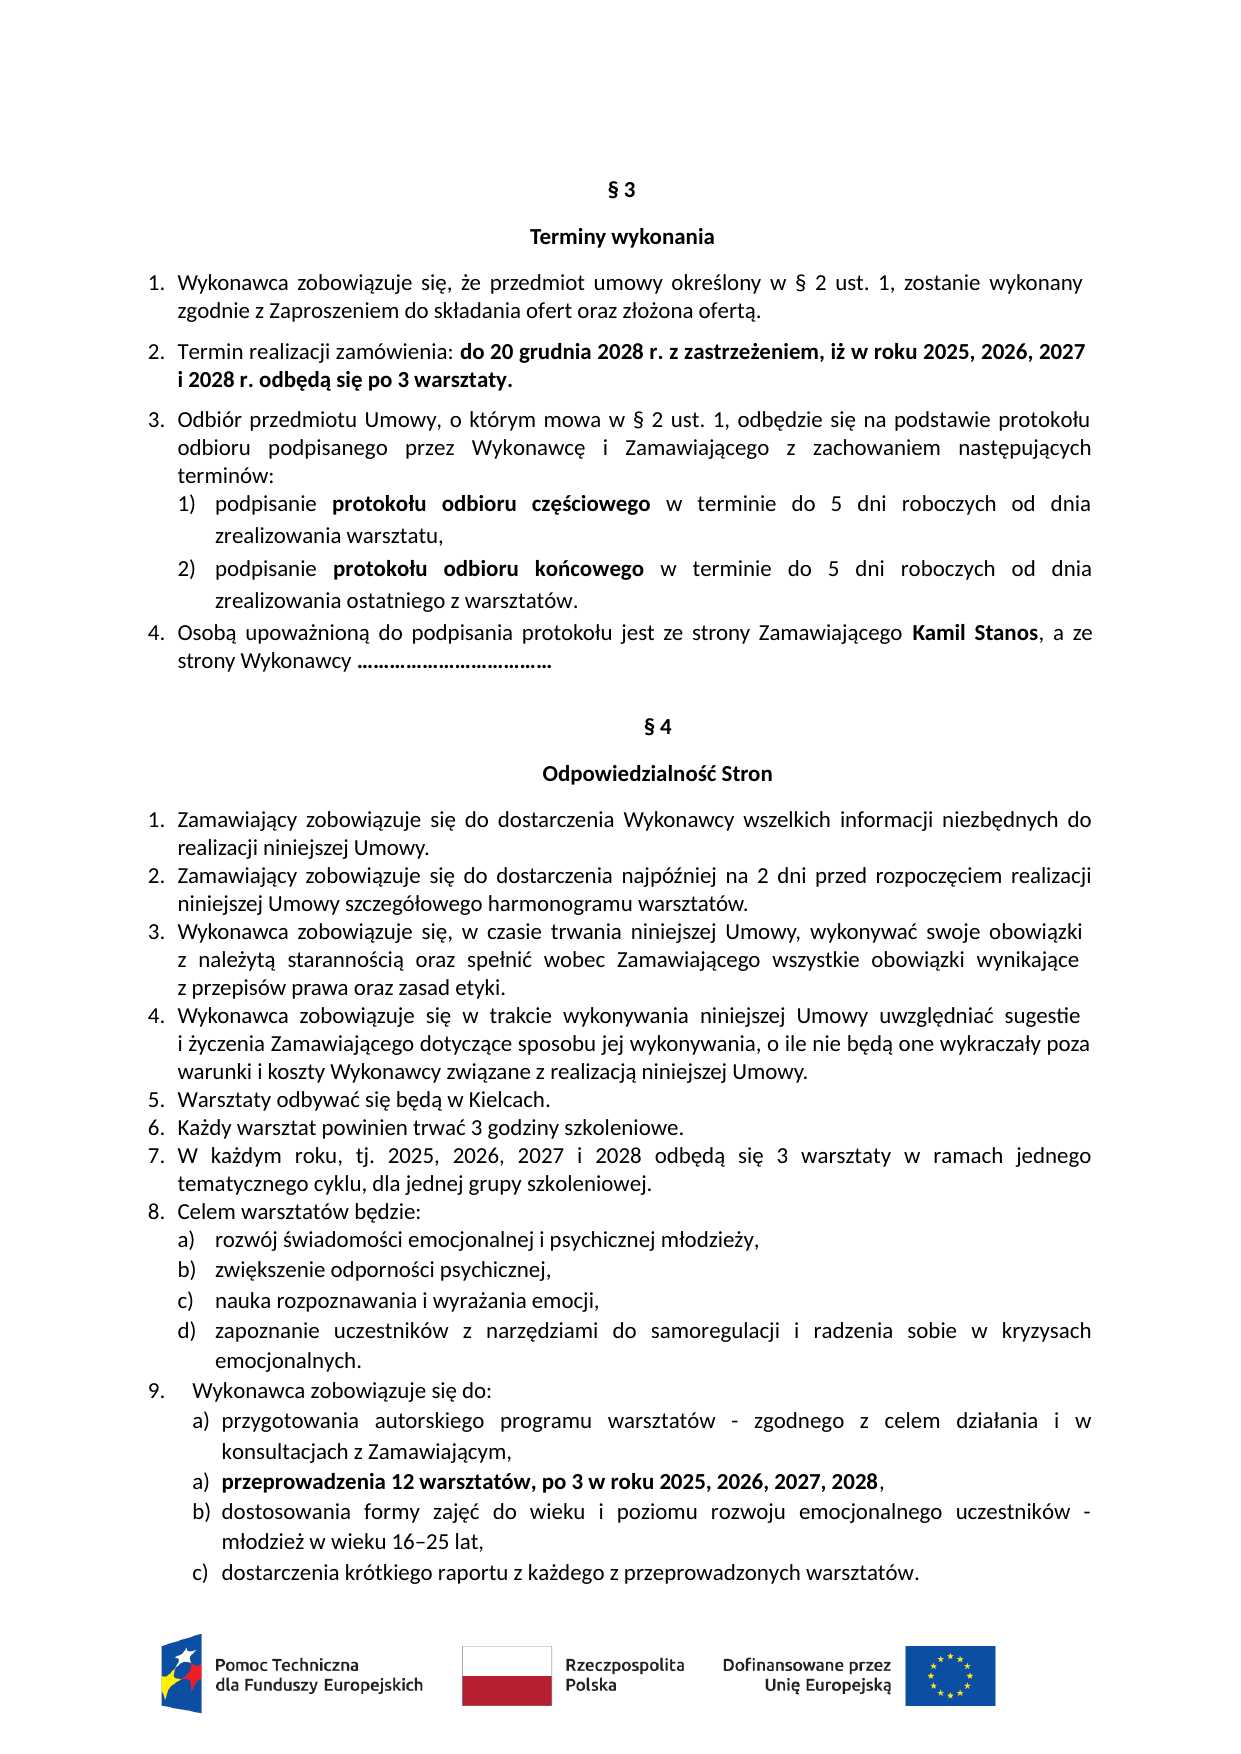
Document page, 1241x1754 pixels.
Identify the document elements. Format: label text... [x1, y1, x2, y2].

list Zamawiający zobowiązuje się do dostarczenia najpóźniej na 2 dni przed rozpoczęciem realizacji niniejszej Umowy szczegółowego harmonogramu warsztatów. [148, 861, 1093, 917]
text Odpowiedzialność Stron [223, 759, 1093, 787]
list dostosowania formy zajęć do wieku i poziomu rozwoju emocjonalnego uczestników - młodzież w wieku 16–25 lat, [192, 1497, 1093, 1556]
list zwiększenie odporności psychicznej, [177, 1256, 1093, 1284]
list Wykonawca zobowiązuje się, że przedmiot umowy określony w § 2 ust. 1, zostanie wykonany zgodnie z Zaproszeniem do składania ofert oraz złożona ofertą. [148, 268, 1093, 324]
list Celem warsztatów będzie: [148, 1197, 1093, 1225]
list Odbiór przedmiotu Umowy, o którym mowa w § 2 ust. 1, odbędzie się na podstawie protokołu odbioru podpisanego przez Wykonawcę i Zamawiającego z zachowaniem następujących terminów: [148, 405, 1093, 489]
list przeprowadzenia 12 warsztatów, po 3 w roku 2025, 2026, 2027, 2028, [192, 1467, 1093, 1495]
list W każdym roku, tj. 2025, 2026, 2027 i 2028 odbędą się 3 warsztaty w ramach jednego tematycznego cyklu, dla jednej grupy szkoleniowej. [148, 1141, 1093, 1197]
list Warsztaty odbywać się będą w Kielcach. [148, 1085, 1093, 1113]
list Wykonawca zobowiązuje się do: [148, 1376, 1093, 1404]
list zapoznanie uczestników z narzędziami do samoregulacji i radzenia sobie w kryzysach emocjonalnych. [177, 1316, 1093, 1374]
list Wykonawca zobowiązuje się, w czasie trwania niniejszej Umowy, wykonywać swoje obowiązki z należytą starannością oraz spełnić wobec Zamawiającego wszystkie obowiązki wynikające z przepisów prawa oraz zasad etyki. [148, 917, 1093, 1001]
list Każdy warsztat powinien trwać 3 godziny szkoleniowe. [148, 1113, 1093, 1141]
list Termin realizacji zamówienia: do 20 grudnia 2028 r. z zastrzeżeniem, iż w roku 2025, 2026, 2027 i 2028 r. odbędą się po 3 warsztaty. [148, 337, 1093, 393]
text § 3 [148, 176, 1095, 204]
list Osobą upoważnioną do podpisania protokołu jest ze strony Zamawiającego Kamil Stanos, a ze strony Wykonawcy ……………………………… [148, 618, 1093, 674]
list dostarczenia krótkiego raportu z każdego z przeprowadzonych warsztatów. [192, 1558, 1093, 1586]
text Terminy wykonania [148, 222, 1097, 250]
list podpisanie protokołu odbioru częściowego w terminie do 5 dni roboczych od dnia zrealizowania warsztatu, [177, 489, 1093, 550]
picture [147, 1627, 1008, 1725]
list Zamawiający zobowiązuje się do dostarczenia Wykonawcy wszelkich informacji niezbędnych do realizacji niniejszej Umowy. [148, 805, 1093, 861]
list przygotowania autorskiego programu warsztatów - zgodnego z celem działania i w konsultacjach z Zamawiającym, [192, 1407, 1093, 1465]
text § 4 [223, 712, 1093, 740]
list Wykonawca zobowiązuje się w trakcie wykonywania niniejszej Umowy uwzględniać sugestie i życzenia Zamawiającego dotyczące sposobu jej wykonywania, o ile nie będą one wykraczały poza warunki i koszty Wykonawcy związane z realizacją niniejszej Umowy. [148, 1001, 1093, 1085]
list nauka rozpoznawania i wyrażania emocji, [177, 1286, 1093, 1314]
list rozwój świadomości emocjonalnej i psychicznej młodzieży, [177, 1225, 1093, 1253]
list podpisanie protokołu odbioru końcowego w terminie do 5 dni roboczych od dnia zrealizowania ostatniego z warsztatów. [177, 554, 1093, 614]
